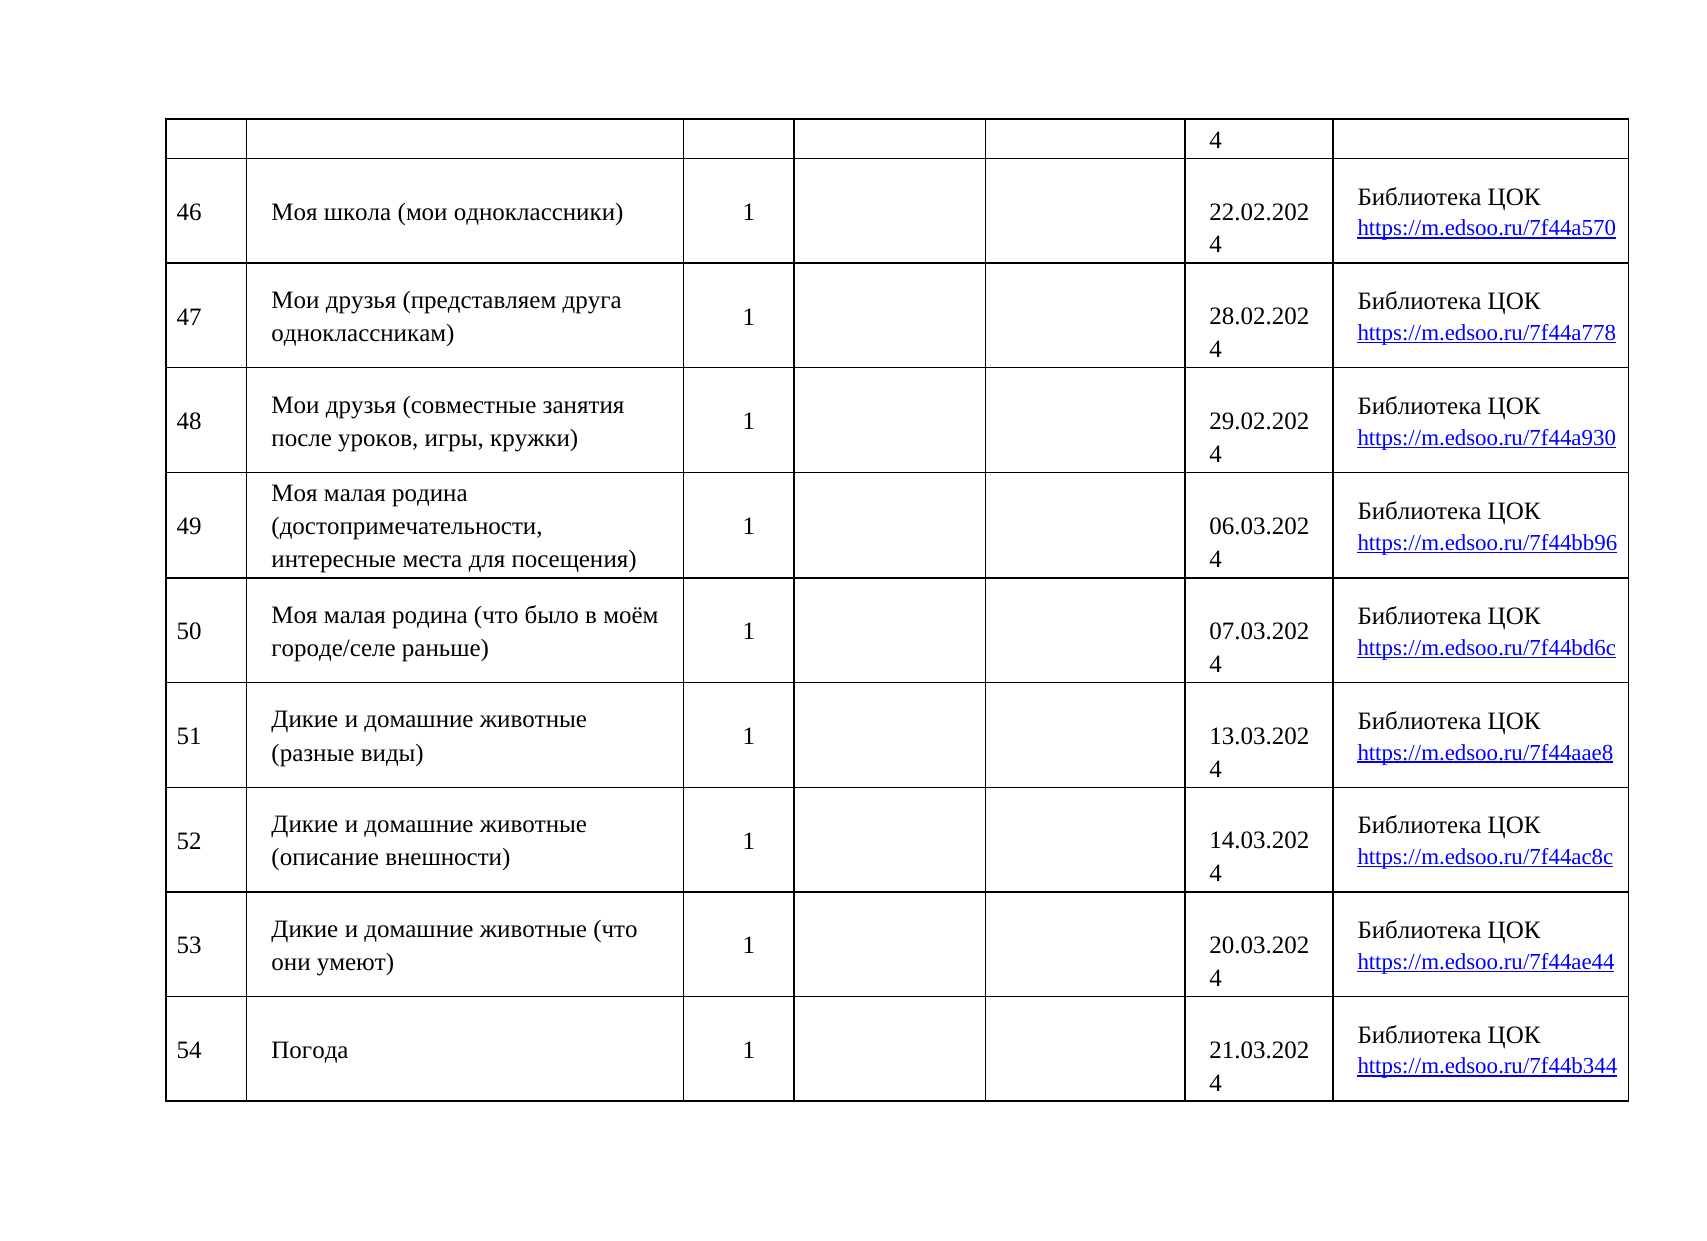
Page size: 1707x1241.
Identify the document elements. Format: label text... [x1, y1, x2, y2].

table_cell 28.02.2024 [1186, 264, 1332, 367]
table_cell Библиотека ЦОК https://m.edsoo.ru/7f44ae44 [1334, 893, 1628, 996]
table_cell 47 [167, 264, 246, 367]
table_cell 21.02.2024 [1186, 120, 1332, 157]
table_cell Библиотека ЦОК https://m.edsoo.ru/7f44ac8c [1334, 788, 1628, 891]
table_cell Дикие и домашние животные (что они умеют) [247, 893, 683, 996]
table_cell Погода [247, 997, 683, 1100]
table_cell [986, 264, 1184, 367]
table_cell [986, 997, 1184, 1100]
table_cell 1 [684, 997, 793, 1100]
table_cell 48 [167, 368, 246, 472]
table_cell 1 [684, 368, 793, 472]
table_cell 21.03.2024 [1186, 997, 1332, 1100]
table_cell 14.03.2024 [1186, 788, 1332, 891]
table_cell [986, 788, 1184, 891]
table_cell 1 [684, 473, 793, 577]
table_cell Библиотека ЦОК https://m.edsoo.ru/7f44b344 [1334, 997, 1628, 1100]
table_cell 1 [684, 159, 793, 262]
table_cell [986, 120, 1184, 157]
table_cell 53 [167, 893, 246, 996]
table_cell Библиотека ЦОК https://m.edsoo.ru/7f44aae8 [1334, 683, 1628, 786]
table_cell 07.03.2024 [1186, 579, 1332, 682]
table_cell [986, 473, 1184, 577]
table_cell Моя малая родина (что было в моём городе/селе раньше) [247, 579, 683, 682]
table_cell Мои друзья (представляем друга одноклассникам) [247, 264, 683, 367]
table_cell Моя школа (мои одноклассники) [247, 159, 683, 262]
table_cell 06.03.2024 [1186, 473, 1332, 577]
table_cell 13.03.2024 [1186, 683, 1332, 786]
table_cell Мои друзья (совместные занятия после уроков, игры, кружки) [247, 368, 683, 472]
table_cell [795, 683, 985, 786]
table_cell 52 [167, 788, 246, 891]
table_cell 49 [167, 473, 246, 577]
table_cell 50 [167, 579, 246, 682]
table_cell 1 [684, 683, 793, 786]
table_cell 1 [684, 788, 793, 891]
table_cell [795, 368, 985, 472]
table_cell 20.03.2024 [1186, 893, 1332, 996]
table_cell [247, 120, 683, 157]
table_cell Дикие и домашние животные (разные виды) [247, 683, 683, 786]
table_cell Библиотека ЦОК https://m.edsoo.ru/7f44a778 [1334, 264, 1628, 367]
table_cell Библиотека ЦОК https://m.edsoo.ru/7f44bb96 [1334, 473, 1628, 577]
table_cell [986, 893, 1184, 996]
table_cell 1 [684, 120, 793, 157]
table_cell 1 [684, 579, 793, 682]
table_cell [795, 120, 985, 157]
table_cell 51 [167, 683, 246, 786]
table_cell 29.02.2024 [1186, 368, 1332, 472]
table_cell [986, 368, 1184, 472]
table_cell [986, 159, 1184, 262]
table_cell Библиотека ЦОК https://m.edsoo.ru/7f44a930 [1334, 368, 1628, 472]
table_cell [1334, 120, 1628, 157]
table_cell [795, 997, 985, 1100]
table_cell 22.02.2024 [1186, 159, 1332, 262]
table_cell [795, 264, 985, 367]
table_cell [795, 788, 985, 891]
table_cell Библиотека ЦОК https://m.edsoo.ru/7f44a570 [1334, 159, 1628, 262]
table_cell 54 [167, 997, 246, 1100]
table_cell Библиотека ЦОК https://m.edsoo.ru/7f44bd6c [1334, 579, 1628, 682]
table_cell 1 [684, 264, 793, 367]
table_cell 45 [167, 120, 246, 157]
table_cell [986, 683, 1184, 786]
table_cell [795, 159, 985, 262]
table_cell Дикие и домашние животные (описание внешности) [247, 788, 683, 891]
table_cell [795, 579, 985, 682]
table_cell [986, 579, 1184, 682]
table_cell [795, 473, 985, 577]
table_cell 1 [684, 893, 793, 996]
table_cell [795, 893, 985, 996]
table_cell Моя малая родина (достопримечательности, интересные места для посещения) [247, 473, 683, 577]
table_cell 46 [167, 159, 246, 262]
